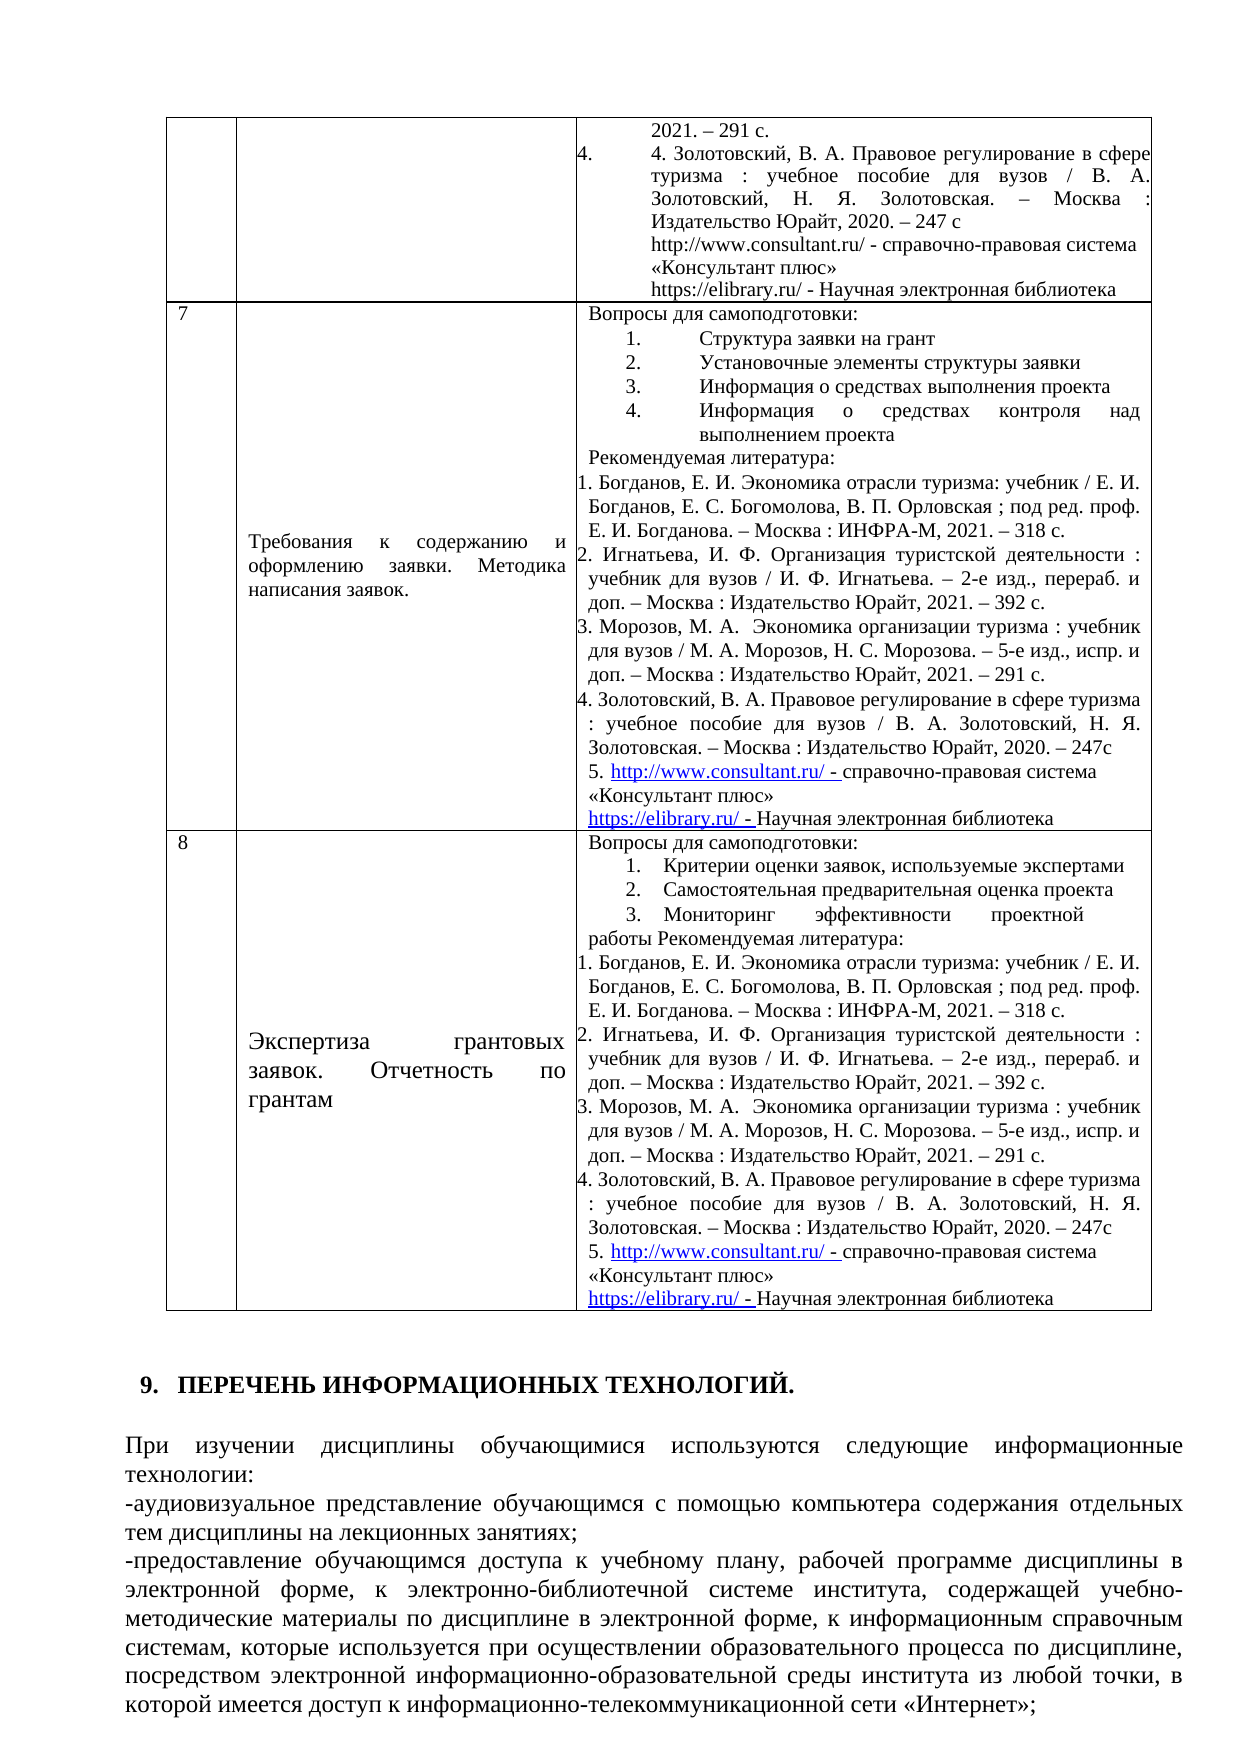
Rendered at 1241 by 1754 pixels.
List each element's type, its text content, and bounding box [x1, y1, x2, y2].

text -предоставление обучающимся доступа к учебному плану, рабочей программе дисциплины в электронной форме, к электронно-библиотечной системе института, содержащей учебно-методические материалы по дисциплине в электронной форме, к информационным справочным системам, которые используется при осуществлении образовательного процесса по дисциплине, посредством электронной информационно-образовательной среды института из любой точки, в которой имеется доступ к информационно-телекоммуникационной сети «Интернет»; [125, 1545, 1184, 1718]
list ПЕРЕЧЕНЬ ИНФОРМАЦИОННЫХ ТЕХНОЛОГИЙ. [140, 1371, 1184, 1399]
table_cell Вопросы для самоподготовки: Структура заявки на грант Установочные элементы структуры заявки Информация о средствах выполнения проекта Информация о средствах контроля над выполнением проекта Рекомендуемая литература: 1. Богданов, Е. И. Экономика отрасли туризма: учебник / Е. И. Богданов, Е. С. Богомолова, В. П. Орловская ; под ред. проф. Е. И. Богданова. – Москва : ИНФРА-М, 2021. – 318 с. 2. Игнатьева, И. Ф. Организация туристской деятельности : учебник для вузов / И. Ф. Игнатьева. – 2-е изд., перераб. и доп. – Москва : Издательство Юрайт, 2021. – 392 с. 3. Морозов, М. А. Экономика организации туризма : учебник для вузов / М. А. Морозов, Н. С. Морозова. – 5-е изд., испр. и доп. – Москва : Издательство Юрайт, 2021. – 291 с. 4. Золотовский, В. А. Правовое регулирование в сфере туризма : учебное пособие для вузов / В. А. Золотовский, Н. Я. Золотовская. – Москва : Издательство Юрайт, 2020. – 247с http://www.consultant.ru/ - справочно-правовая система «Консультант плюс» https://elibrary.ru/ - Научная электронная библиотека [577, 303, 1151, 830]
table_cell Требования к содержанию и оформлению заявки. Методика написания заявок. [237, 303, 576, 830]
text При изучении дисциплины обучающимися используются следующие информационные технологии: [125, 1430, 1184, 1488]
table_cell Вопросы для самоподготовки: Критерии оценки заявок, используемые экспертами Самостоятельная предварительная оценка проекта Мониторинг эффективности проектной работы Рекомендуемая литература: 1. Богданов, Е. И. Экономика отрасли туризма: учебник / Е. И. Богданов, Е. С. Богомолова, В. П. Орловская ; под ред. проф. Е. И. Богданова. – Москва : ИНФРА-М, 2021. – 318 с. 2. Игнатьева, И. Ф. Организация туристской деятельности : учебник для вузов / И. Ф. Игнатьева. – 2-е изд., перераб. и доп. – Москва : Издательство Юрайт, 2021. – 392 с. 3. Морозов, М. А. Экономика организации туризма : учебник для вузов / М. А. Морозов, Н. С. Морозова. – 5-е изд., испр. и доп. – Москва : Издательство Юрайт, 2021. – 291 с. 4. Золотовский, В. А. Правовое регулирование в сфере туризма : учебное пособие для вузов / В. А. Золотовский, Н. Я. Золотовская. – Москва : Издательство Юрайт, 2020. – 247с http://www.consultant.ru/ - справочно-правовая система «Консультант плюс» https://elibrary.ru/ - Научная электронная библиотека [577, 831, 1151, 1310]
table_cell 6 [167, 118, 236, 301]
text -аудиовизуальное представление обучающимся с помощью компьютера содержания отдельных тем дисциплины на лекционных занятиях; [125, 1488, 1184, 1545]
table_cell Экспертиза грантовых заявок. Отчетность по грантам [237, 831, 576, 1310]
table_cell 8 [167, 831, 236, 1310]
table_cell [237, 118, 576, 301]
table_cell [577, 118, 1151, 301]
table_cell 7 [167, 303, 236, 830]
